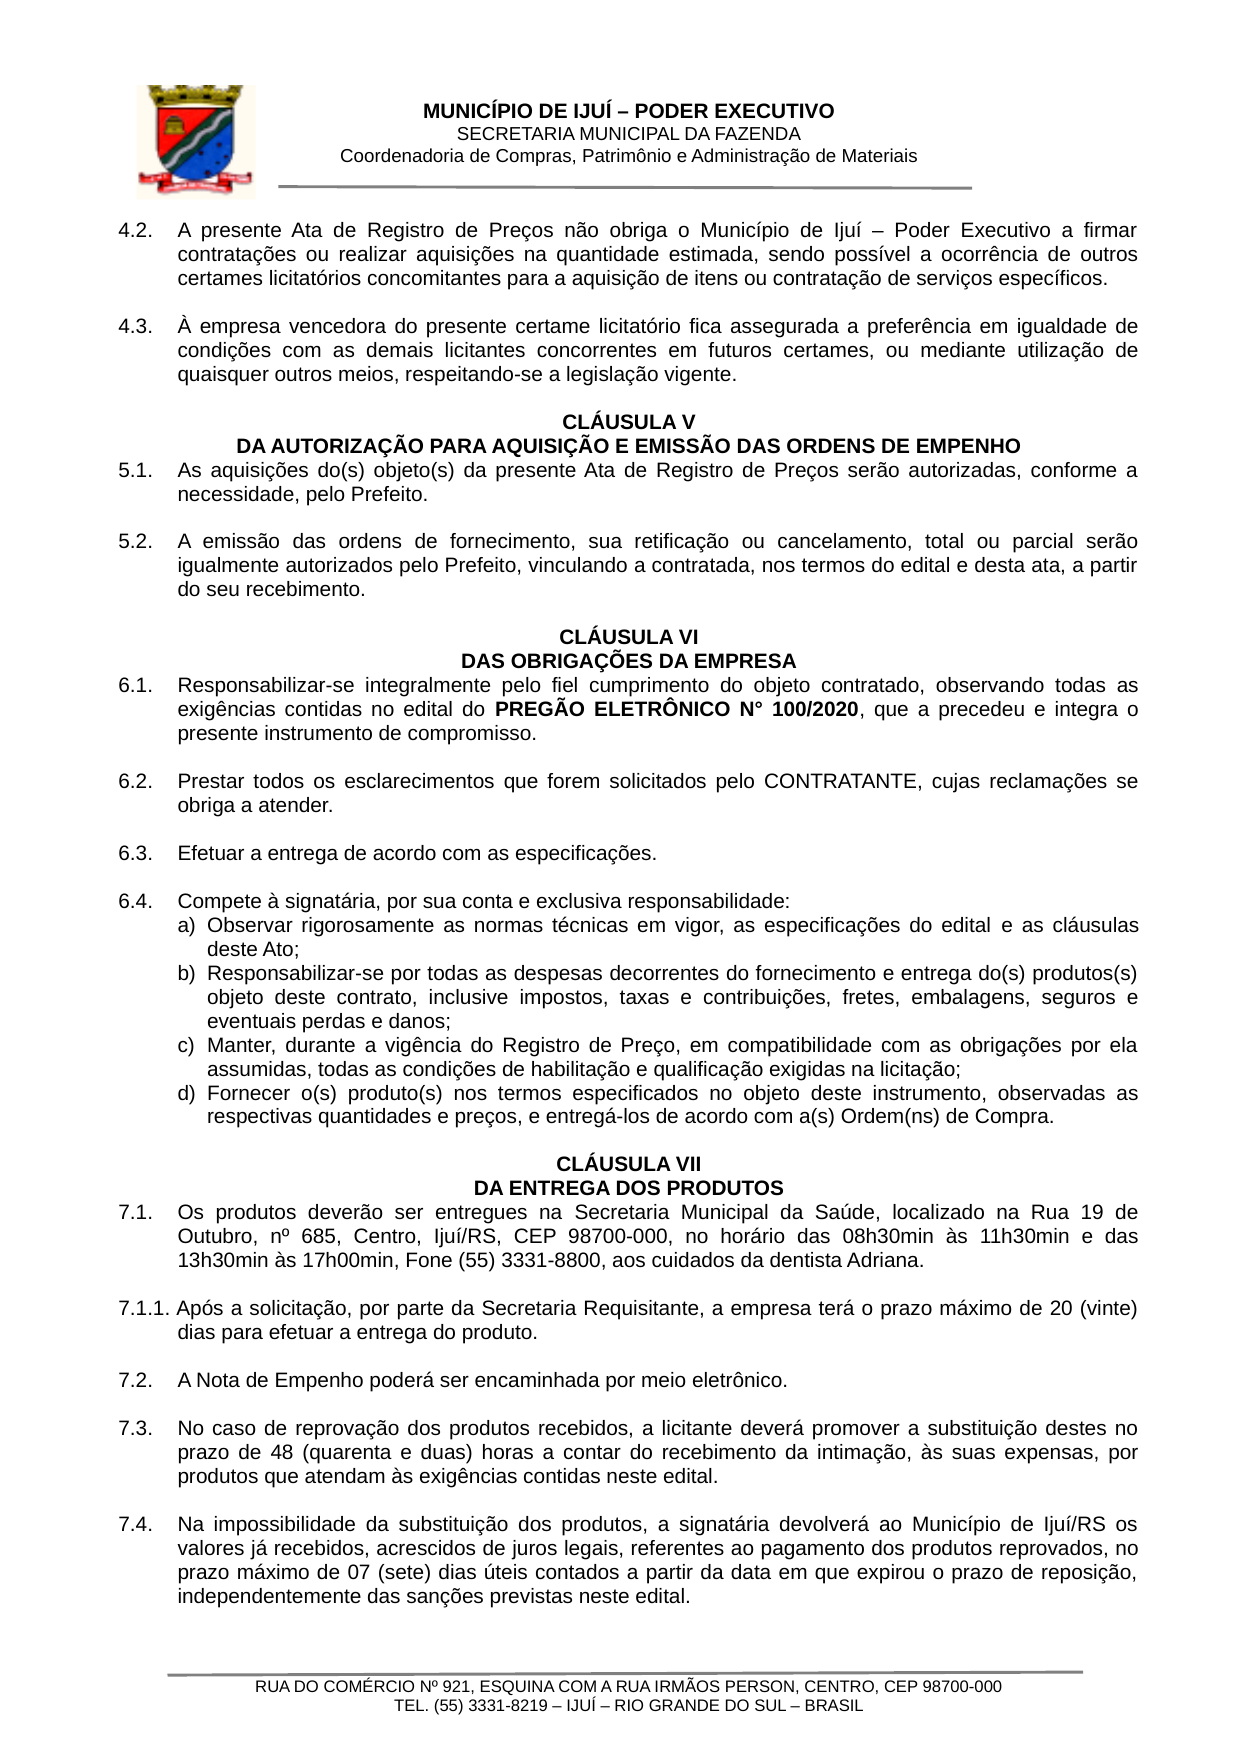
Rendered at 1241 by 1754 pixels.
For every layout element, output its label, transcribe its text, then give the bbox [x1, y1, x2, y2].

text 6.2. Prestar todos os esclarecimentos que forem solicitados pelo CONTRATANTE, cujas reclamações se obriga a atender. [118, 769, 1139, 817]
text 7.1. Os produtos deverão ser entregues na Secretaria Municipal da Saúde, localizado na Rua 19 de Outubro, nº 685, Centro, Ijuí/RS, CEP 98700-000, no horário das 08h30min às 11h30min e das 13h30min às 17h00min, Fone (55) 3331-8800, aos cuidados da dentista Adriana. [118, 1200, 1139, 1272]
text CLÁUSULA VII [118, 1152, 1139, 1176]
text DA ENTREGA DOS PRODUTOS [118, 1176, 1139, 1200]
text 7.3. No caso de reprovação dos produtos recebidos, a licitante deverá promover a substituição destes no prazo de 48 (quarenta e duas) horas a contar do recebimento da intimação, às suas expensas, por produtos que atendam às exigências contidas neste edital. [118, 1416, 1139, 1488]
text b) Responsabilizar-se por todas as despesas decorrentes do fornecimento e entrega do(s) produtos(s) objeto deste contrato, inclusive impostos, taxas e contribuições, fretes, embalagens, seguros e eventuais perdas e danos; [177, 961, 1139, 1032]
text 7.4. Na impossibilidade da substituição dos produtos, a signatária devolverá ao Município de Ijuí/RS os valores já recebidos, acrescidos de juros legais, referentes ao pagamento dos produtos reprovados, no prazo máximo de 07 (sete) dias úteis contados a partir da data em que expirou o prazo de reposição, independentemente das sanções previstas neste edital. [118, 1512, 1139, 1607]
text CLÁUSULA VI [118, 625, 1139, 649]
picture [135, 85, 256, 202]
text d) Fornecer o(s) produto(s) nos termos especificados no objeto deste instrumento, observadas as respectivas quantidades e preços, e entregá-los de acordo com a(s) Ordem(ns) de Compra. [177, 1080, 1139, 1128]
text 7.2. A Nota de Empenho poderá ser encaminhada por meio eletrônico. [118, 1368, 1139, 1392]
text c) Manter, durante a vigência do Registro de Preço, em compatibilidade com as obrigações por ela assumidas, todas as condições de habilitação e qualificação exigidas na licitação; [177, 1032, 1139, 1080]
text 5.1. As aquisições do(s) objeto(s) da presente Ata de Registro de Preços serão autorizadas, conforme a necessidade, pelo Prefeito. [118, 457, 1139, 505]
text 7.1.1. Após a solicitação, por parte da Secretaria Requisitante, a empresa terá o prazo máximo de 20 (vinte) dias para efetuar a entrega do produto. [118, 1296, 1139, 1344]
text DA AUTORIZAÇÃO PARA AQUISIÇÃO E EMISSÃO DAS ORDENS DE EMPENHO [118, 433, 1139, 457]
text 6.1. Responsabilizar-se integralmente pelo fiel cumprimento do objeto contratado, observando todas as exigências contidas no edital do PREGÃO ELETRÔNICO N° 100/2020, que a precedeu e integra o presente instrumento de compromisso. [118, 673, 1139, 745]
text 4.3. À empresa vencedora do presente certame licitatório fica assegurada a preferência em igualdade de condições com as demais licitantes concorrentes em futuros certames, ou mediante utilização de quaisquer outros meios, respeitando-se a legislação vigente. [118, 314, 1139, 386]
text 6.4. Compete à signatária, por sua conta e exclusiva responsabilidade: [118, 889, 1139, 913]
text a) Observar rigorosamente as normas técnicas em vigor, as especificações do edital e as cláusulas deste Ato; [177, 913, 1139, 961]
text DAS OBRIGAÇÕES DA EMPRESA [118, 649, 1139, 673]
text 4.2. A presente Ata de Registro de Preços não obriga o Município de Ijuí – Poder Executivo a firmar contratações ou realizar aquisições na quantidade estimada, sendo possível a ocorrência de outros certames licitatórios concomitantes para a aquisição de itens ou contratação de serviços específicos. [118, 218, 1139, 290]
text 6.3. Efetuar a entrega de acordo com as especificações. [118, 841, 1139, 865]
text CLÁUSULA V [118, 409, 1139, 433]
text 5.2. A emissão das ordens de fornecimento, sua retificação ou cancelamento, total ou parcial serão igualmente autorizados pelo Prefeito, vinculando a contratada, nos termos do edital e desta ata, a partir do seu recebimento. [118, 529, 1139, 601]
